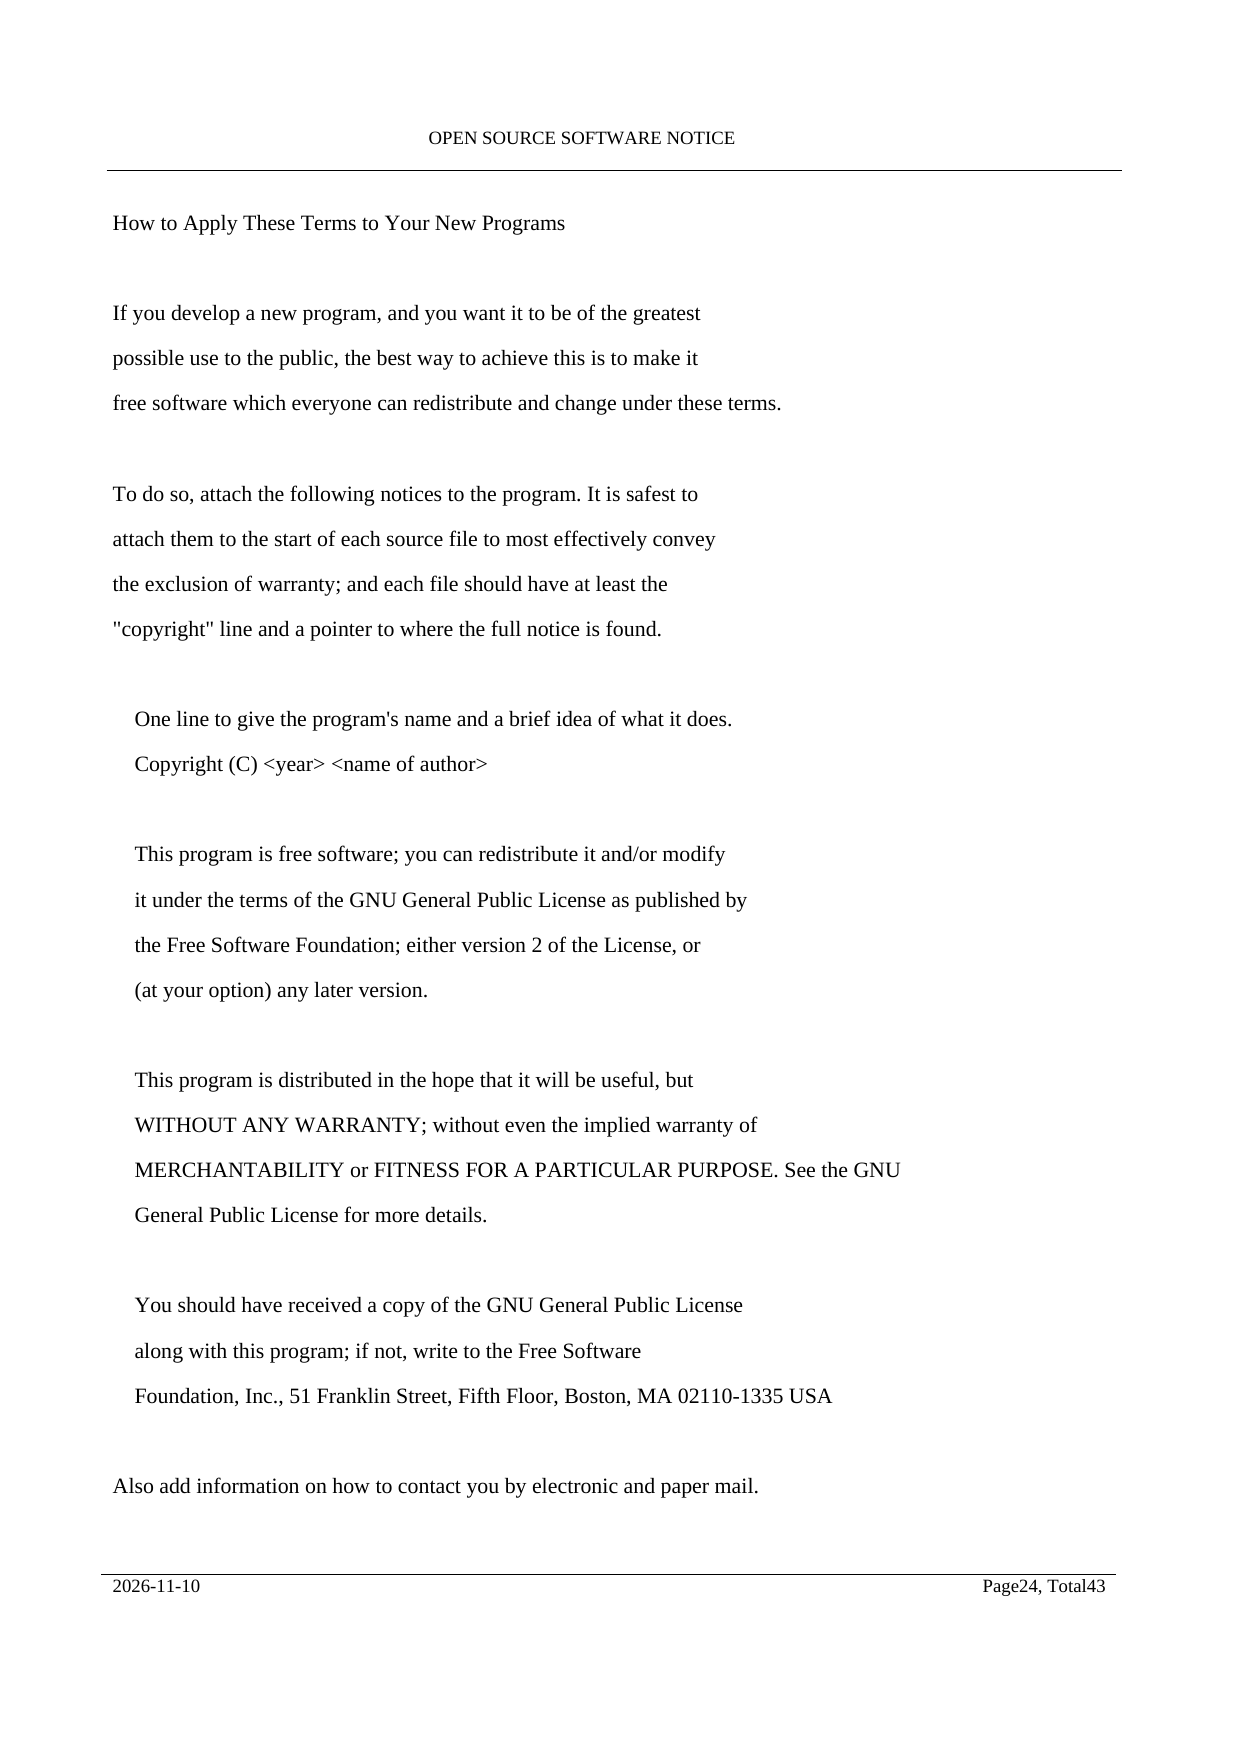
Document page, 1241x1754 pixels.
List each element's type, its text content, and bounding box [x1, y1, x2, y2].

text WITHOUT ANY WARRANTY; without even the implied warranty of [112, 1108, 1128, 1141]
text One line to give the program's name and a brief idea of what it does. [112, 702, 1128, 735]
text the exclusion of warranty; and each file should have at least the [112, 567, 1128, 600]
text General Public License for more details. [112, 1199, 1128, 1231]
text Foundation, Inc., 51 Franklin Street, Fifth Floor, Boston, MA 02110-1335 USA [112, 1379, 1128, 1412]
text Also add information on how to contact you by electronic and paper mail. [112, 1469, 1128, 1502]
text attach them to the start of each source file to most effectively convey [112, 522, 1128, 554]
text Copyright (C) <year> <name of author> [112, 748, 1128, 780]
text To do so, attach the following notices to the program. It is safest to [112, 477, 1128, 509]
text (at your option) any later version. [112, 973, 1128, 1006]
text You should have received a copy of the GNU General Public License [112, 1289, 1128, 1321]
text This program is free software; you can redistribute it and/or modify [112, 838, 1128, 870]
text possible use to the public, the best way to achieve this is to make it [112, 342, 1128, 374]
text If you develop a new program, and you want it to be of the greatest [112, 297, 1128, 329]
text it under the terms of the GNU General Public License as published by [112, 883, 1128, 915]
text How to Apply These Terms to Your New Programs [112, 206, 1128, 239]
text the Free Software Foundation; either version 2 of the License, or [112, 928, 1128, 961]
text MERCHANTABILITY or FITNESS FOR A PARTICULAR PURPOSE. See the GNU [112, 1153, 1128, 1186]
text along with this program; if not, write to the Free Software [112, 1334, 1128, 1366]
text "copyright" line and a pointer to where the full notice is found. [112, 612, 1128, 645]
text This program is distributed in the hope that it will be useful, but [112, 1063, 1128, 1096]
text free software which everyone can redistribute and change under these terms. [112, 387, 1128, 419]
